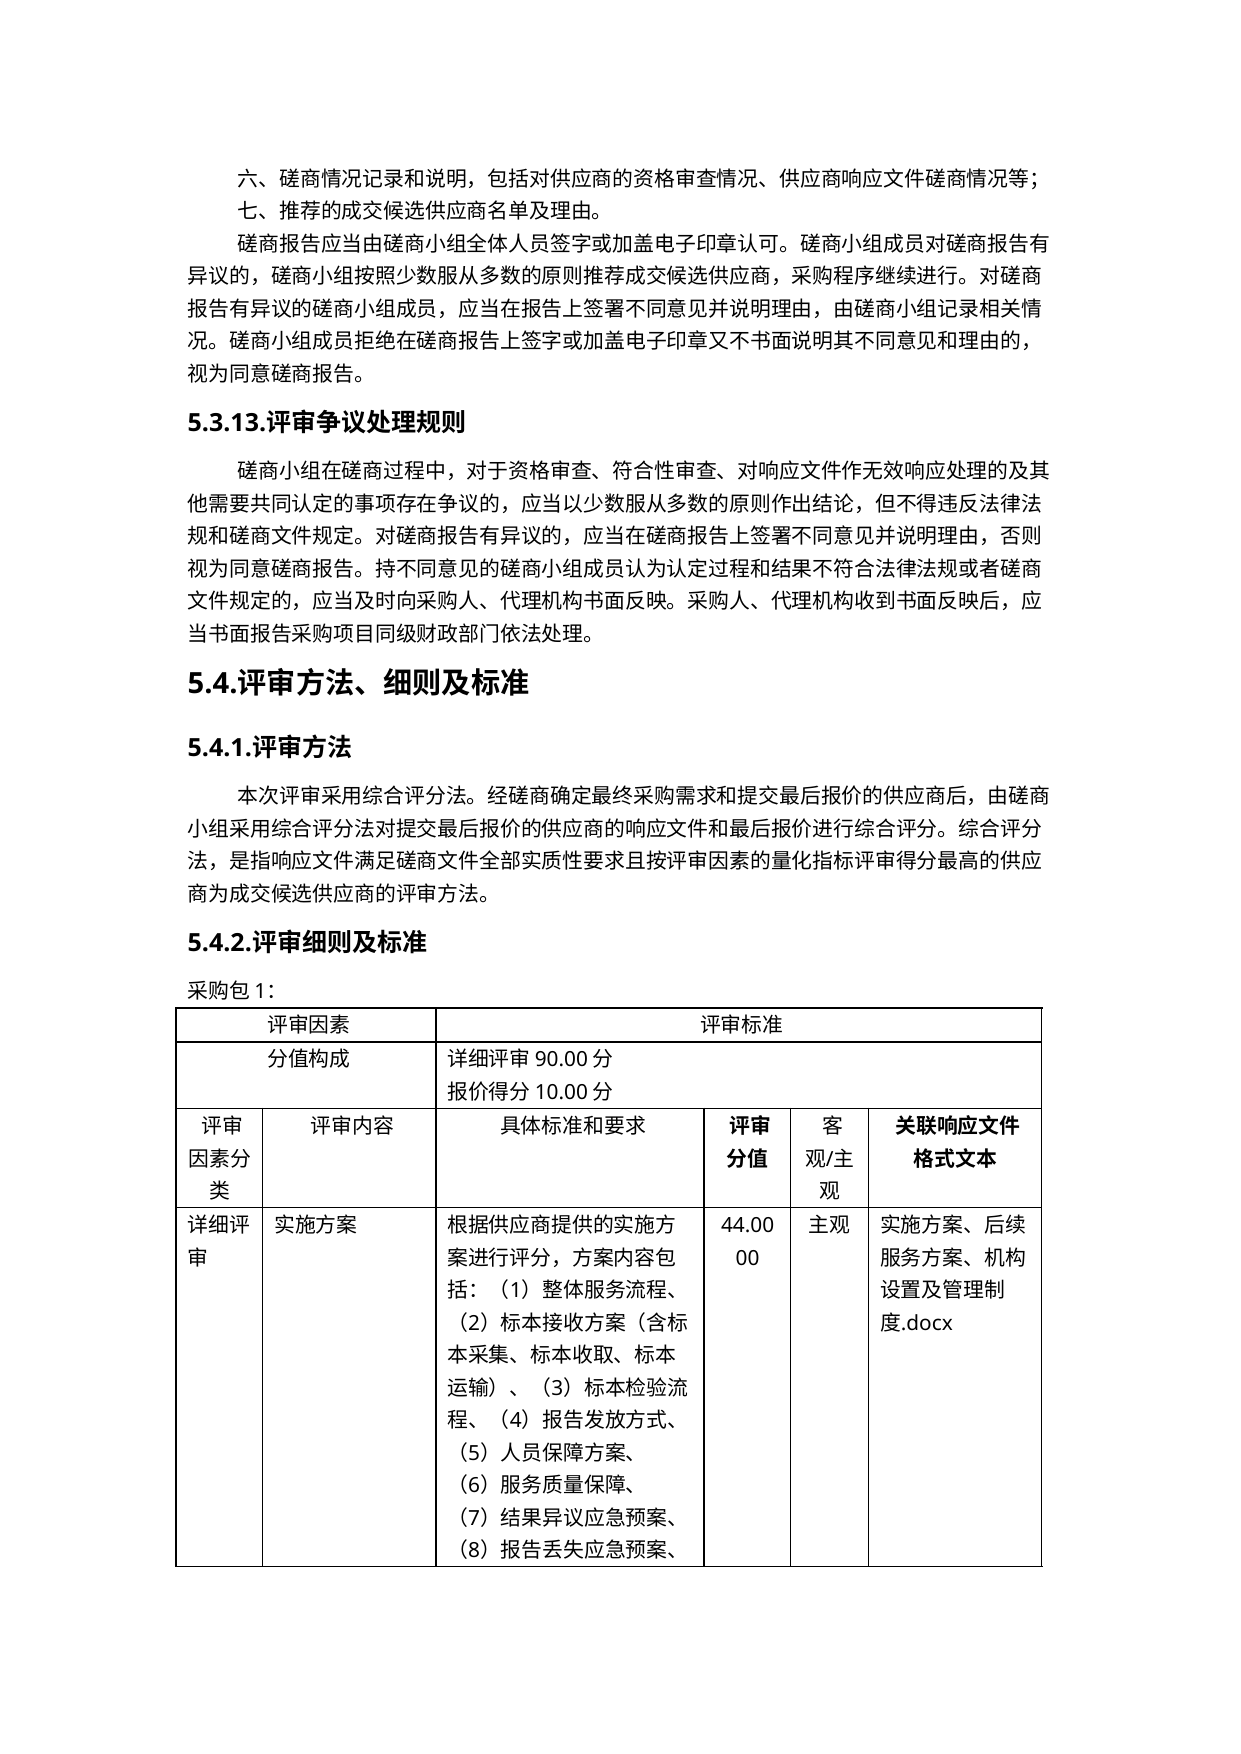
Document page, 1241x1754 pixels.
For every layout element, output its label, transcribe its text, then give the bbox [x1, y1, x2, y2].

table_cell 详细评审 [177, 1208, 262, 1566]
table_cell 实施方案 [263, 1208, 435, 1566]
text 采购包1： [187, 974, 1053, 1007]
table_cell 评审分值 [705, 1109, 790, 1207]
table_header 评审标准 [437, 1009, 1041, 1041]
text 六、磋商情况记录和说明，包括对供应商的资格审查情况、供应商响应文件磋商情况等； [187, 162, 1053, 194]
table_cell 关联响应文件格式文本 [869, 1109, 1041, 1207]
table_cell 具体标准和要求 [437, 1109, 703, 1207]
table_cell 44.0000 [705, 1208, 790, 1566]
text 磋商报告应当由磋商小组全体人员签字或加盖电子印章认可。磋商小组成员对磋商报告有异议的，磋商小组按照少数服从多数的原则推荐成交候选供应商，采购程序继续进行。对磋商报告有异议的磋商小组成员，应当在报告上签署不同意见并说明理由，由磋商小组记录相关情况。磋商小组成员拒绝在磋商报告上签字或加盖电子印章又不书面说明其不同意见和理由的，视为同意磋商报告。 [187, 227, 1053, 389]
text 本次评审采用综合评分法。经磋商确定最终采购需求和提交最后报价的供应商后，由磋商小组采用综合评分法对提交最后报价的供应商的响应文件和最后报价进行综合评分。综合评分法，是指响应文件满足磋商文件全部实质性要求且按评审因素的量化指标评审得分最高的供应商为成交候选供应商的评审方法。 [187, 779, 1053, 909]
table_header 评审因素 [177, 1009, 435, 1041]
text 5.3.13.评审争议处理规则 [187, 389, 1053, 454]
table_cell 主观 [791, 1208, 868, 1566]
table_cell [869, 1208, 1041, 1566]
text 磋商小组在磋商过程中，对于资格审查、符合性审查、对响应文件作无效响应处理的及其他需要共同认定的事项存在争议的，应当以少数服从多数的原则作出结论，但不得违反法律法规和磋商文件规定。对磋商报告有异议的，应当在磋商报告上签署不同意见并说明理由，否则视为同意磋商报告。持不同意见的磋商小组成员认为认定过程和结果不符合法律法规或者磋商文件规定的，应当及时向采购人、代理机构书面反映。采购人、代理机构收到书面反映后，应当书面报告采购项目同级财政部门依法处理。 [187, 454, 1053, 649]
table_cell 评审因素分类 [177, 1109, 262, 1207]
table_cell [437, 1208, 703, 1566]
text 七、推荐的成交候选供应商名单及理由。 [187, 194, 1053, 227]
table_cell 评审内容 [263, 1109, 435, 1207]
text 5.4.2.评审细则及标准 [187, 909, 1053, 974]
table_cell 详细评审90.00分 报价得分10.00分 [437, 1043, 1041, 1108]
table_cell 分值构成 [177, 1043, 435, 1108]
text 5.4.评审方法、细则及标准 [187, 649, 1053, 714]
table_cell 客观/主观 [791, 1109, 868, 1207]
text 5.4.1.评审方法 [187, 714, 1053, 779]
